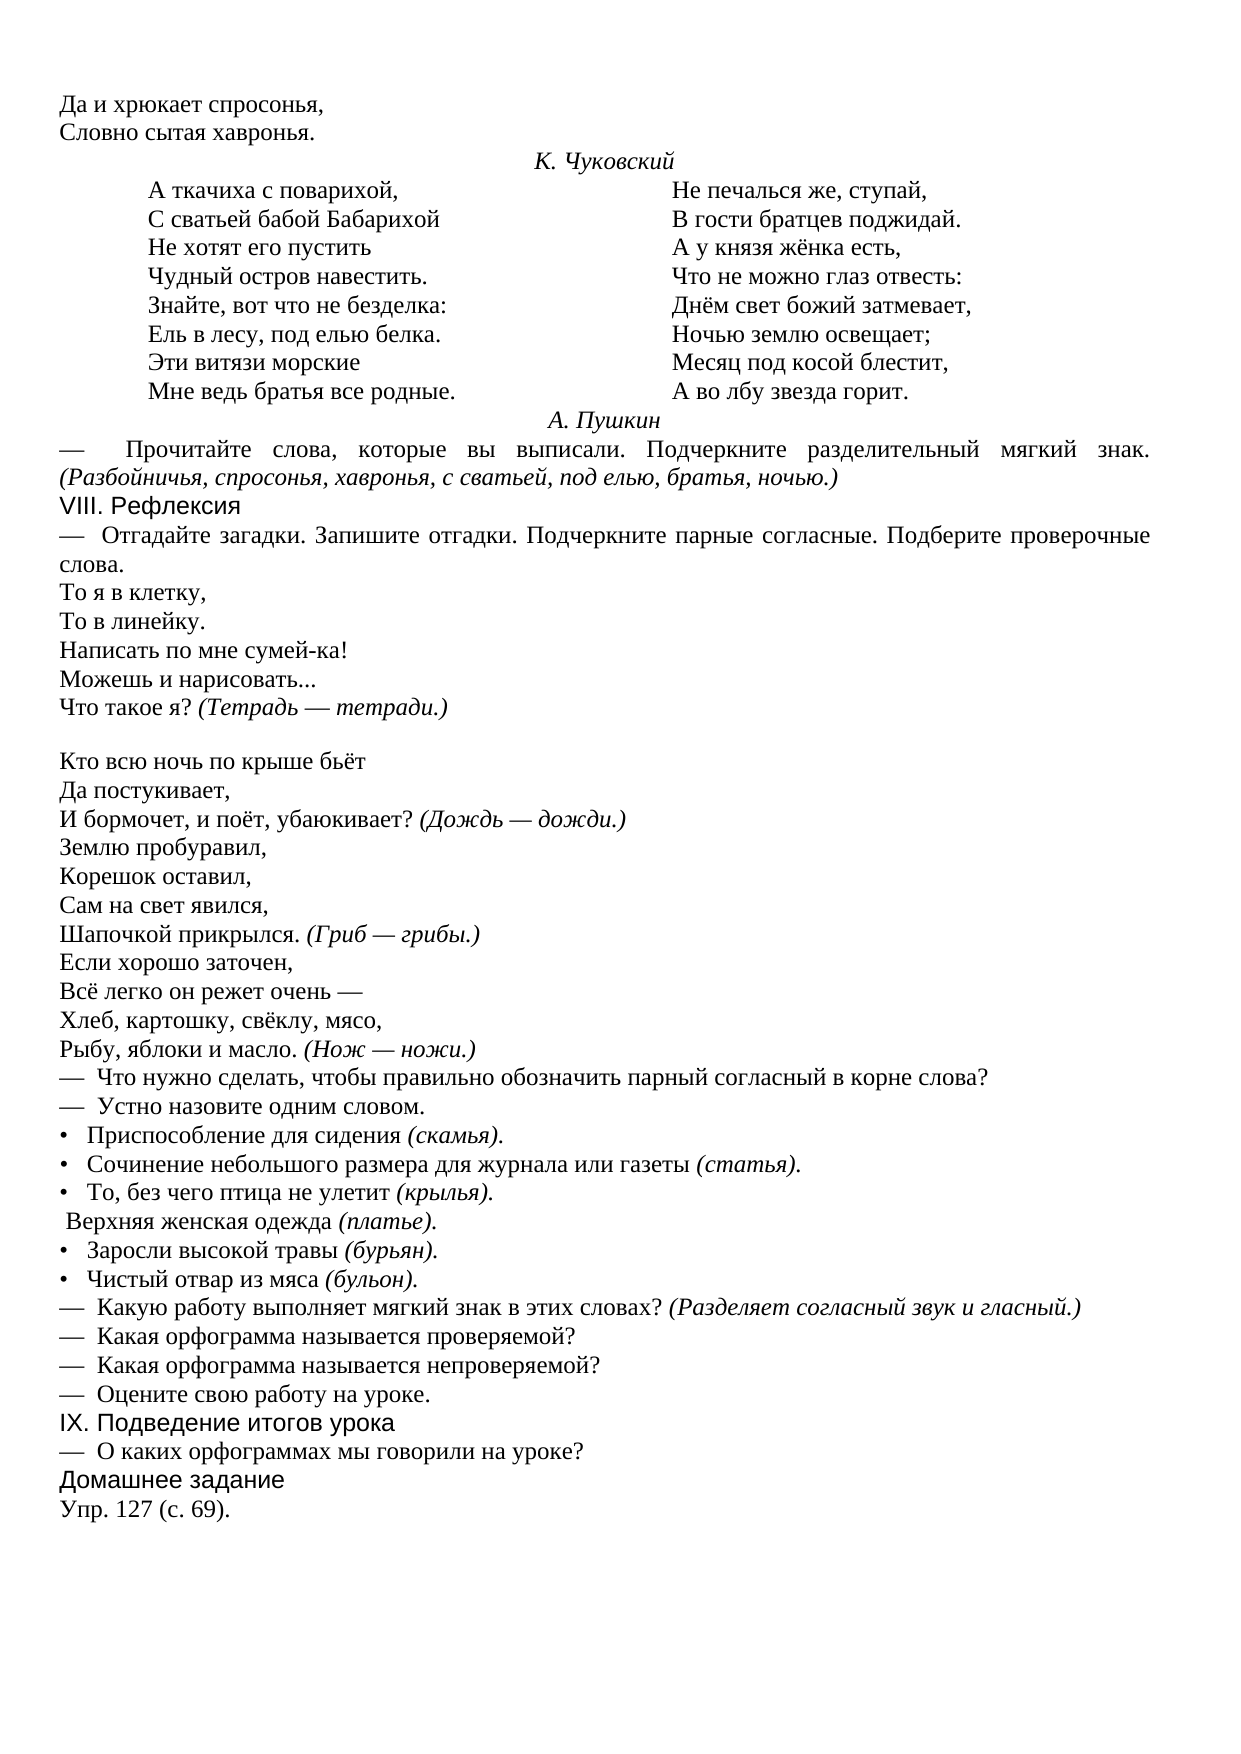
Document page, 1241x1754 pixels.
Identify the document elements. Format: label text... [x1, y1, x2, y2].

text А во лбу звезда горит. [672, 376, 1152, 405]
text А. Пушкин [59, 405, 1152, 434]
text Можешь и нарисовать... [59, 664, 1152, 692]
text • Чистый отвар из мяса (бульон). [59, 1264, 1152, 1292]
text — Какую работу выполняет мягкий знак в этих словах? (Разделяет согласный звук и гласный.) [59, 1292, 1152, 1321]
text И бормочет, и поёт, убаюкивает? (Дождь — дожди.) [59, 804, 1152, 832]
text Написать по мне сумей-ка! [59, 635, 1152, 664]
text — Какая орфограмма называется проверяемой? [59, 1321, 1152, 1350]
text • Приспособление для сидения (скамья). [59, 1120, 1152, 1149]
text Знайте, вот что не безделка: [148, 290, 627, 319]
text IX. Подведение итогов урока [59, 1407, 1152, 1436]
text — Прочитайте слова, которые вы выписали. Подчеркните разделительный мягкий знак. (Разбойничья, спросонья, хавронья, с сватьей, под елью, братья, ночью.) [59, 434, 1152, 491]
text Эти витязи морские [148, 347, 627, 376]
text Что не можно глаз отвесть: [672, 261, 1152, 290]
text • То, без чего птица не улетит (крылья). [59, 1177, 1152, 1206]
text Упр. 127 (с. 69). [59, 1494, 1152, 1522]
text — О каких орфограммах мы говорили на уроке? [59, 1436, 1152, 1465]
text Днём свет божий затмевает, [672, 290, 1152, 319]
text А ткачиха с поварихой, [148, 175, 627, 204]
text — Отгадайте загадки. Запишите отгадки. Подчеркните парные согласные. Подберите проверочные слова. [59, 520, 1152, 577]
text Месяц под косой блестит, [672, 347, 1152, 376]
text Мне ведь братья все родные. [148, 376, 627, 405]
text • Сочинение небольшого размера для журнала или газеты (статья). [59, 1149, 1152, 1177]
text Если хорошо заточен, [59, 947, 1152, 976]
text То в линейку. [59, 606, 1152, 635]
text Чудный остров навестить. [148, 261, 627, 290]
text Что такое я? (Тетрадь — тетради.) [59, 692, 1152, 721]
text Хлеб, картошку, свёклу, мясо, [59, 1005, 1152, 1034]
text Всё легко он режет очень — [59, 976, 1152, 1005]
text А у князя жёнка есть, [672, 232, 1152, 261]
text В гости братцев поджидай. [672, 204, 1152, 232]
text К. Чуковский [59, 146, 1152, 175]
text Да и хрюкает спросонья, [59, 89, 1152, 117]
text Да постукивает, [59, 775, 1152, 804]
text Не печалься же, ступай, [672, 175, 1152, 204]
text Рыбу, яблоки и масло. (Нож — ножи.) [59, 1034, 1152, 1062]
text VIII. Рефлексия [59, 491, 1152, 520]
text С сватьей бабой Бабарихой [148, 204, 627, 232]
text То я в клетку, [59, 577, 1152, 606]
text Землю пробуравил, [59, 832, 1152, 861]
text Кто всю ночь по крыше бьёт [59, 746, 1152, 775]
text Корешок оставил, [59, 861, 1152, 890]
text • Заросли высокой травы (бурьян). [59, 1235, 1152, 1264]
text Не хотят его пустить [148, 232, 627, 261]
text — Что нужно сделать, чтобы правильно обозначить парный согласный в корне слова? [59, 1062, 1152, 1091]
text — Какая орфограмма называется непроверяемой? [59, 1350, 1152, 1379]
text Ночью землю освещает; [672, 319, 1152, 347]
text Верхняя женская одежда (платье). [59, 1206, 1152, 1235]
text Шапочкой прикрылся. (Гриб — грибы.) [59, 919, 1152, 947]
text — Устно назовите одним словом. [59, 1091, 1152, 1120]
text Словно сытая хавронья. [59, 117, 1152, 146]
text Ель в лесу, под елью белка. [148, 319, 627, 347]
text — Оцените свою работу на уроке. [59, 1379, 1152, 1407]
text Домашнее задание [59, 1465, 1152, 1494]
text Сам на свет явился, [59, 890, 1152, 919]
